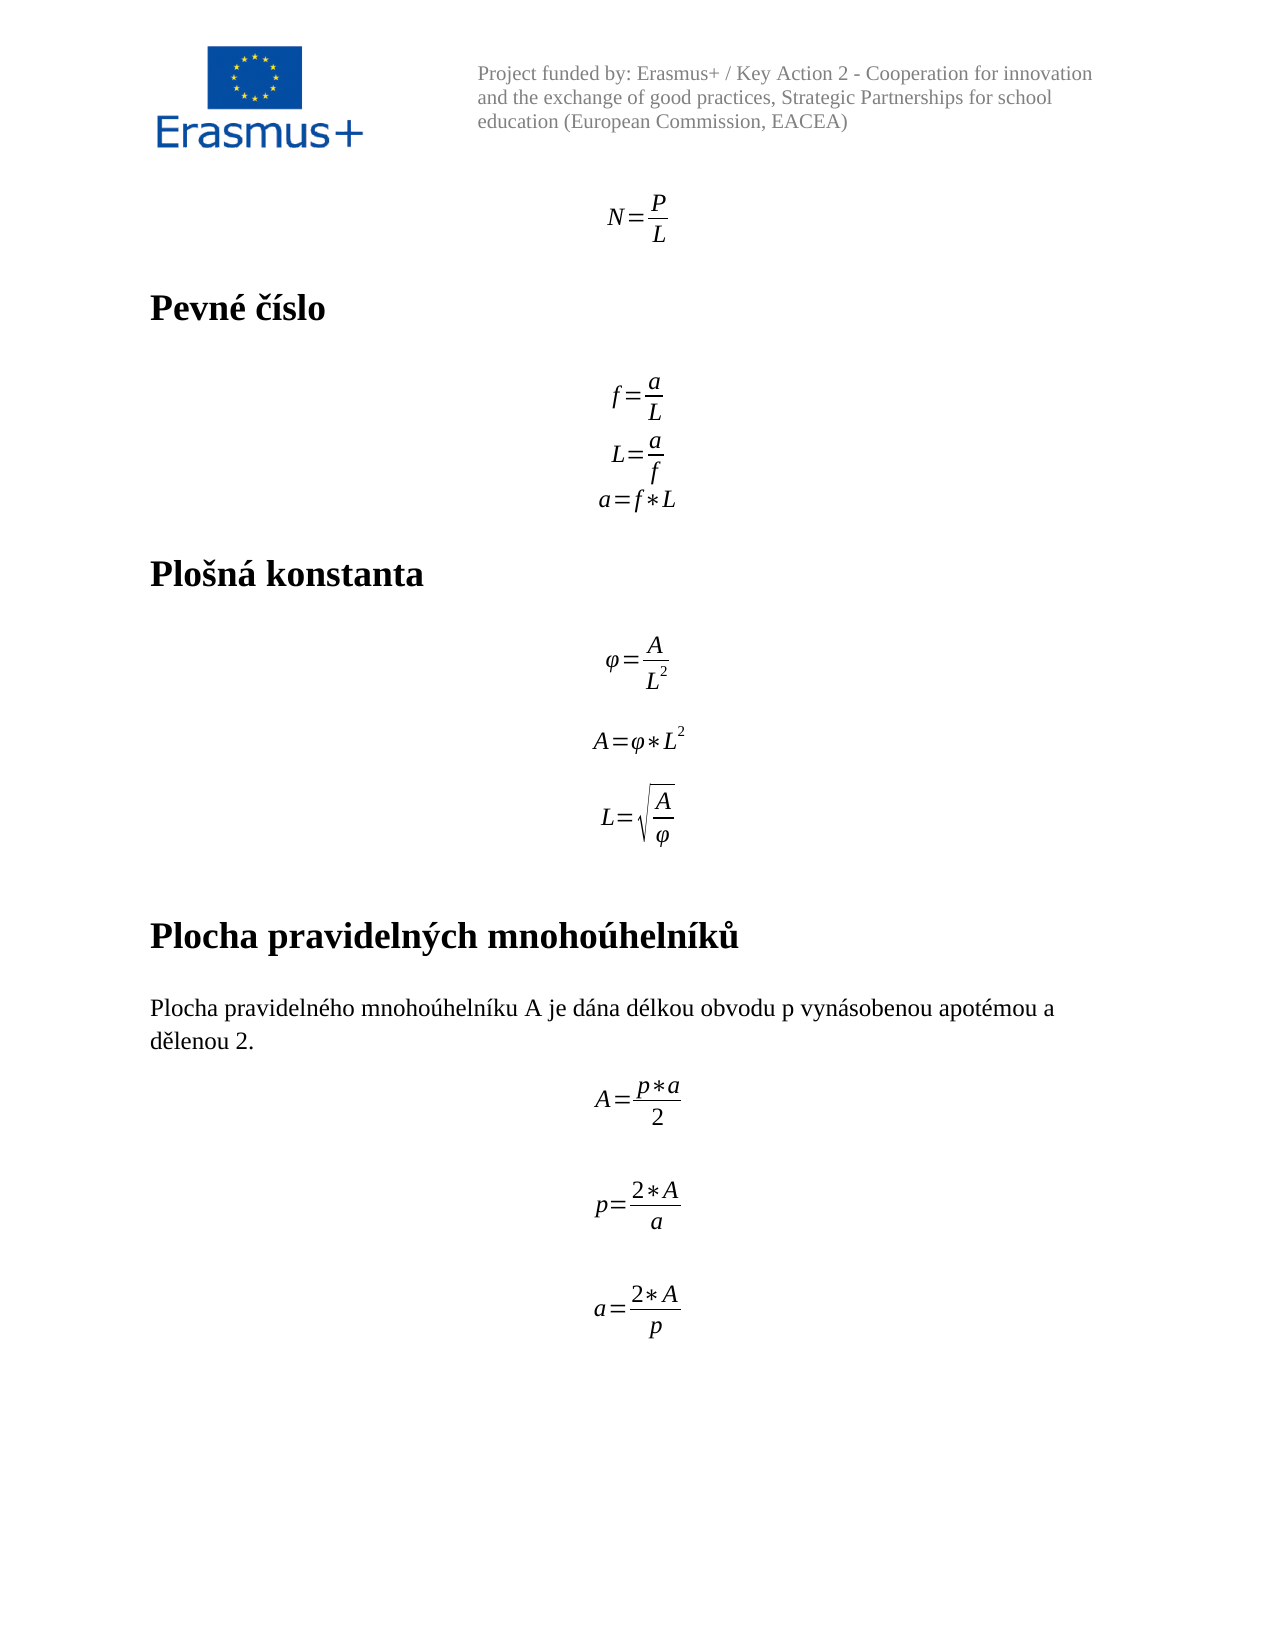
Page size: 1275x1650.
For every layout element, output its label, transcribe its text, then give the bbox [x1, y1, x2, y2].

text Plocha pravidelného mnohoúhelníku A je dána délkou obvodu p vynásobenou apotémou a dělenou 2. [150, 993, 1125, 1055]
picture [150, 28, 366, 150]
subtitle Pevné číslo [150, 286, 1125, 329]
subtitle Plocha pravidelných mnohoúhelníků [150, 913, 1125, 956]
subtitle Plošná konstanta [150, 551, 1125, 594]
